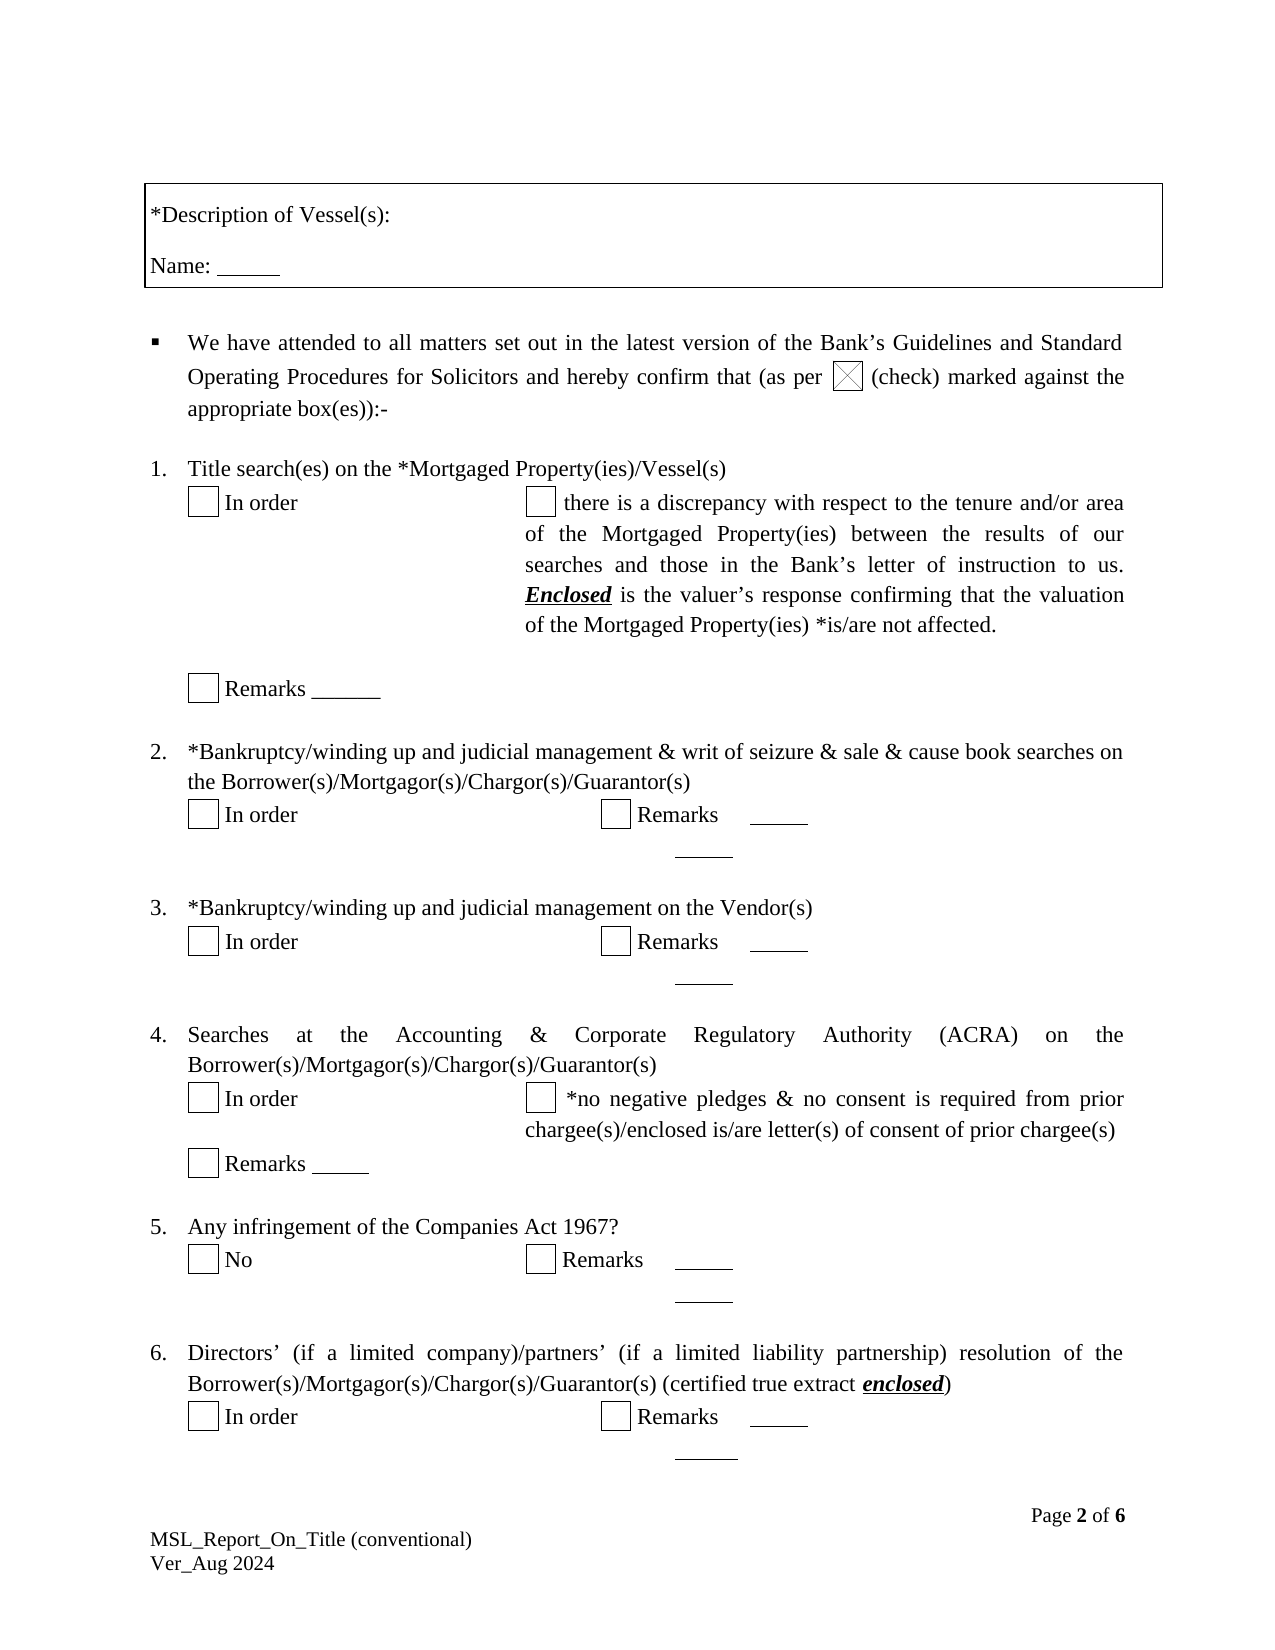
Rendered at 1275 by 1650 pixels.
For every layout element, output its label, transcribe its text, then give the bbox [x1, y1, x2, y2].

list Directors’ (if a limited company)/partners’ (if a limited liability partnership) resolution of the Borrower(s)/Mortgagor(s)/Chargor(s)/Guarantor(s) (certified true extract enclosed) [150, 1339, 1125, 1396]
list Searches at the Accounting & Corporate Regulatory Authority (ACRA) on the Borrower(s)/Mortgagor(s)/Chargor(s)/Guarantor(s) [150, 1021, 1125, 1078]
list In order Remarks [187, 1400, 1125, 1431]
list *Bankruptcy/winding up and judicial management on the Vendor(s) [150, 894, 1125, 921]
list Title search(es) on the *Mortgaged Property(ies)/Vessel(s) [150, 455, 1125, 482]
list *Bankruptcy/winding up and judicial management & writ of seizure & sale & cause book searches on the Borrower(s)/Mortgagor(s)/Chargor(s)/Guarantor(s) [150, 738, 1125, 794]
list We have attended to all matters set out in the latest version of the Bank’s Guidelines and Standard Operating Procedures for Solicitors and hereby confirm that (as per (check) marked against the appropriate box(es)):- [150, 329, 1125, 421]
text Name: [150, 252, 1125, 278]
list In order Remarks [187, 798, 1125, 829]
list Any infringement of the Companies Act 1967? [150, 1213, 1125, 1239]
list In order *no negative pledges & no consent is required from prior chargee(s)/enclosed is/are letter(s) of consent of prior chargee(s) [187, 1081, 1125, 1143]
text *Description of Vessel(s): [150, 201, 1125, 227]
list No Remarks [187, 1243, 1125, 1274]
list In order there is a discrepancy with respect to the tenure and/or area of the Mortgaged Property(ies) between the results of our searches and those in the Bank’s letter of instruction to us. Enclosed is the valuer’s response confirming that the valuation of the Mortgaged Property(ies) *is/are not affected. [187, 485, 1125, 637]
list Remarks [187, 1147, 1125, 1178]
list In order Remarks [187, 925, 1125, 956]
list Remarks ______ [187, 672, 1125, 703]
